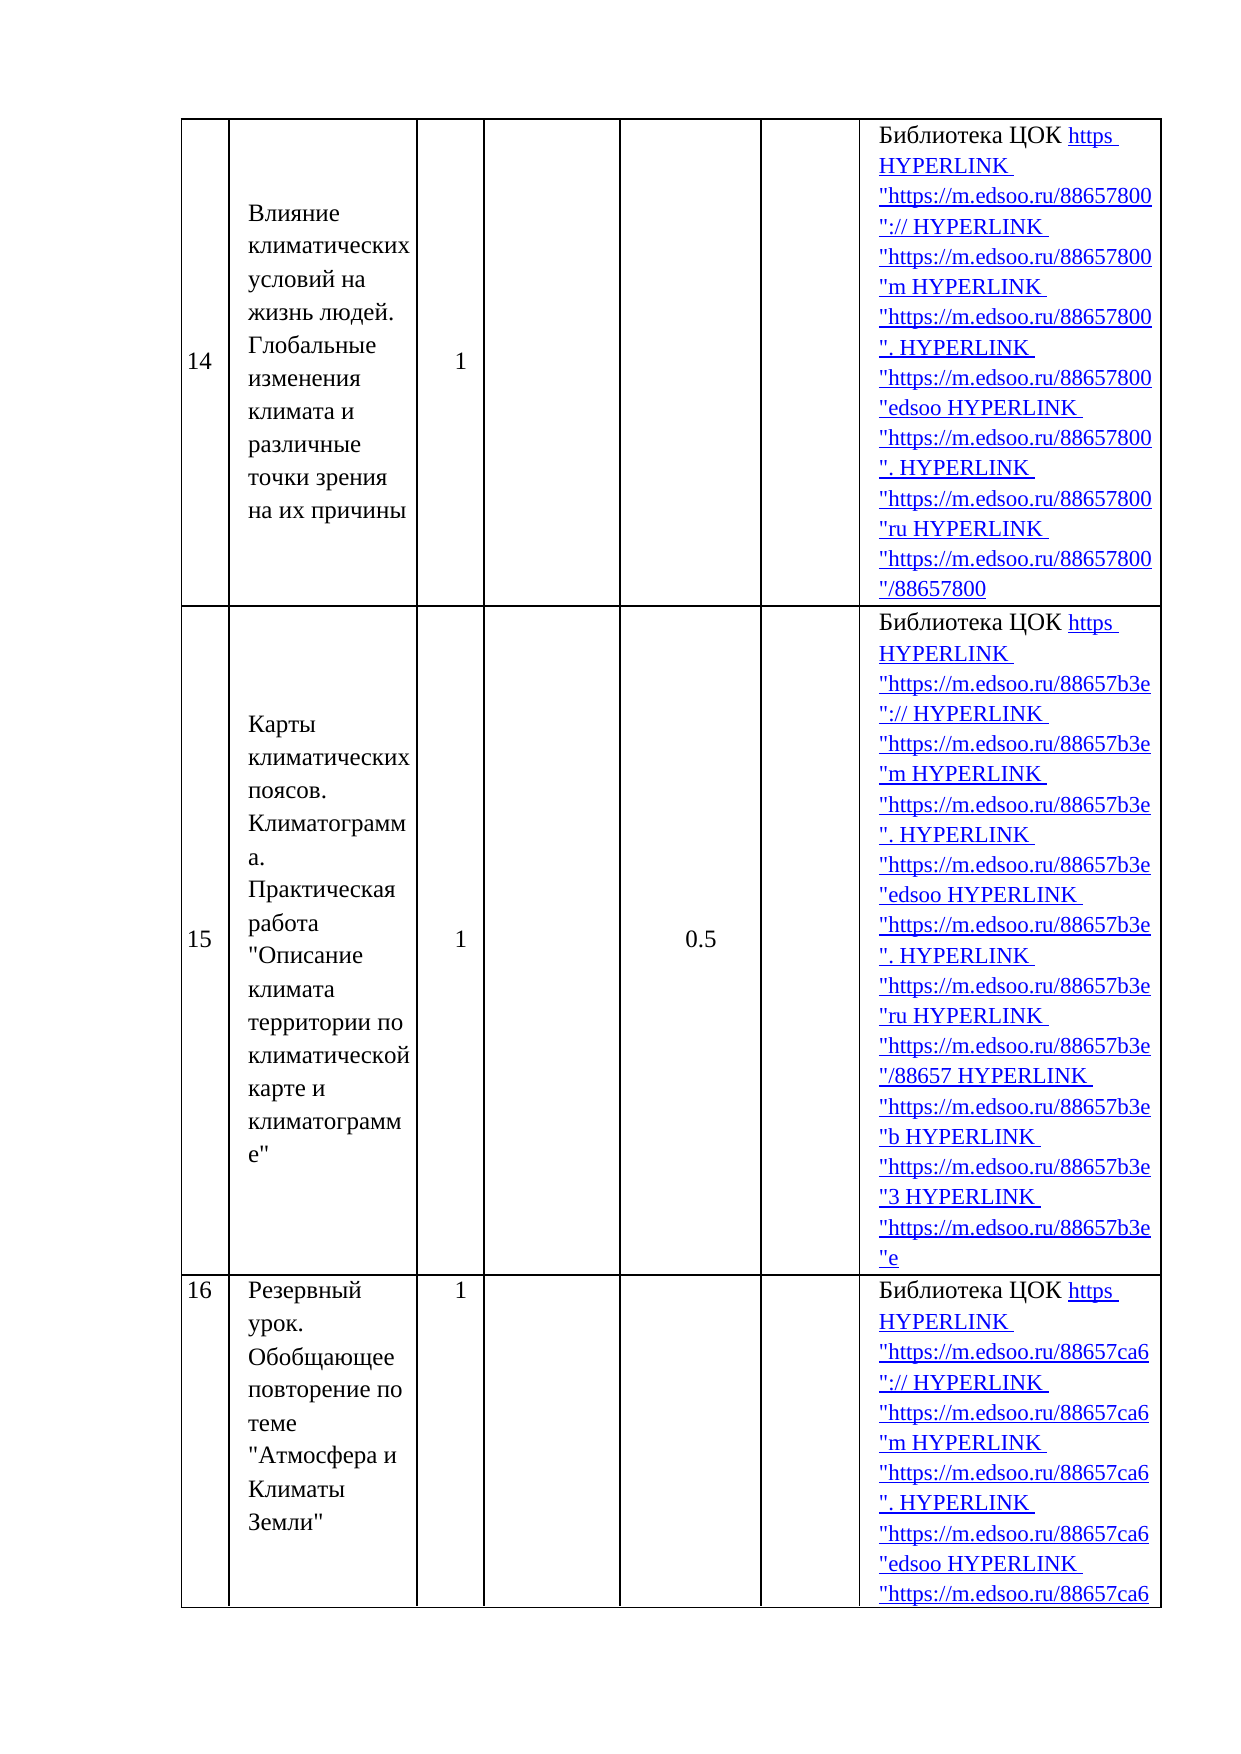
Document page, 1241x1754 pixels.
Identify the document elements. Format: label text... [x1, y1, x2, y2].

table_cell 1 [418, 607, 483, 1274]
table_cell Влияние климатических условий на жизнь людей. Глобальные изменения климата и различные точки зрения на их причины [230, 120, 416, 605]
table_cell 16 [182, 1276, 228, 1606]
table_cell [621, 1276, 760, 1606]
table_cell [485, 1276, 619, 1606]
table_cell [762, 607, 859, 1274]
table_cell 14 [182, 120, 228, 605]
table_cell 0.5 [621, 607, 760, 1274]
table_cell 15 [182, 607, 228, 1274]
table_cell [485, 120, 619, 605]
table_cell Библиотека ЦОК https HYPERLINK "https://m.edsoo.ru/88657800":// HYPERLINK "https://m.edsoo.ru/88657800"m HYPERLINK "https://m.edsoo.ru/88657800". HYPERLINK "https://m.edsoo.ru/88657800"edsoo HYPERLINK "https://m.edsoo.ru/88657800". HYPERLINK "https://m.edsoo.ru/88657800"ru HYPERLINK "https://m.edsoo.ru/88657800"/88657800 [860, 120, 1160, 605]
table_cell 1 [418, 1276, 483, 1606]
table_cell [860, 1276, 1160, 1606]
table_cell [762, 120, 859, 605]
table_cell Библиотека ЦОК https HYPERLINK "https://m.edsoo.ru/88657b3e":// HYPERLINK "https://m.edsoo.ru/88657b3e"m HYPERLINK "https://m.edsoo.ru/88657b3e". HYPERLINK "https://m.edsoo.ru/88657b3e"edsoo HYPERLINK "https://m.edsoo.ru/88657b3e". HYPERLINK "https://m.edsoo.ru/88657b3e"ru HYPERLINK "https://m.edsoo.ru/88657b3e"/88657 HYPERLINK "https://m.edsoo.ru/88657b3e"b HYPERLINK "https://m.edsoo.ru/88657b3e"3 HYPERLINK "https://m.edsoo.ru/88657b3e"e [860, 607, 1160, 1274]
table_cell 1 [418, 120, 483, 605]
table_cell [621, 120, 760, 605]
table_cell Карты климатических поясов. Климатограмма. Практическая работа "Описание климата территории по климатической карте и климатограмме" [230, 607, 416, 1274]
table_cell [762, 1276, 859, 1606]
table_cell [230, 1276, 416, 1606]
table_cell [485, 607, 619, 1274]
